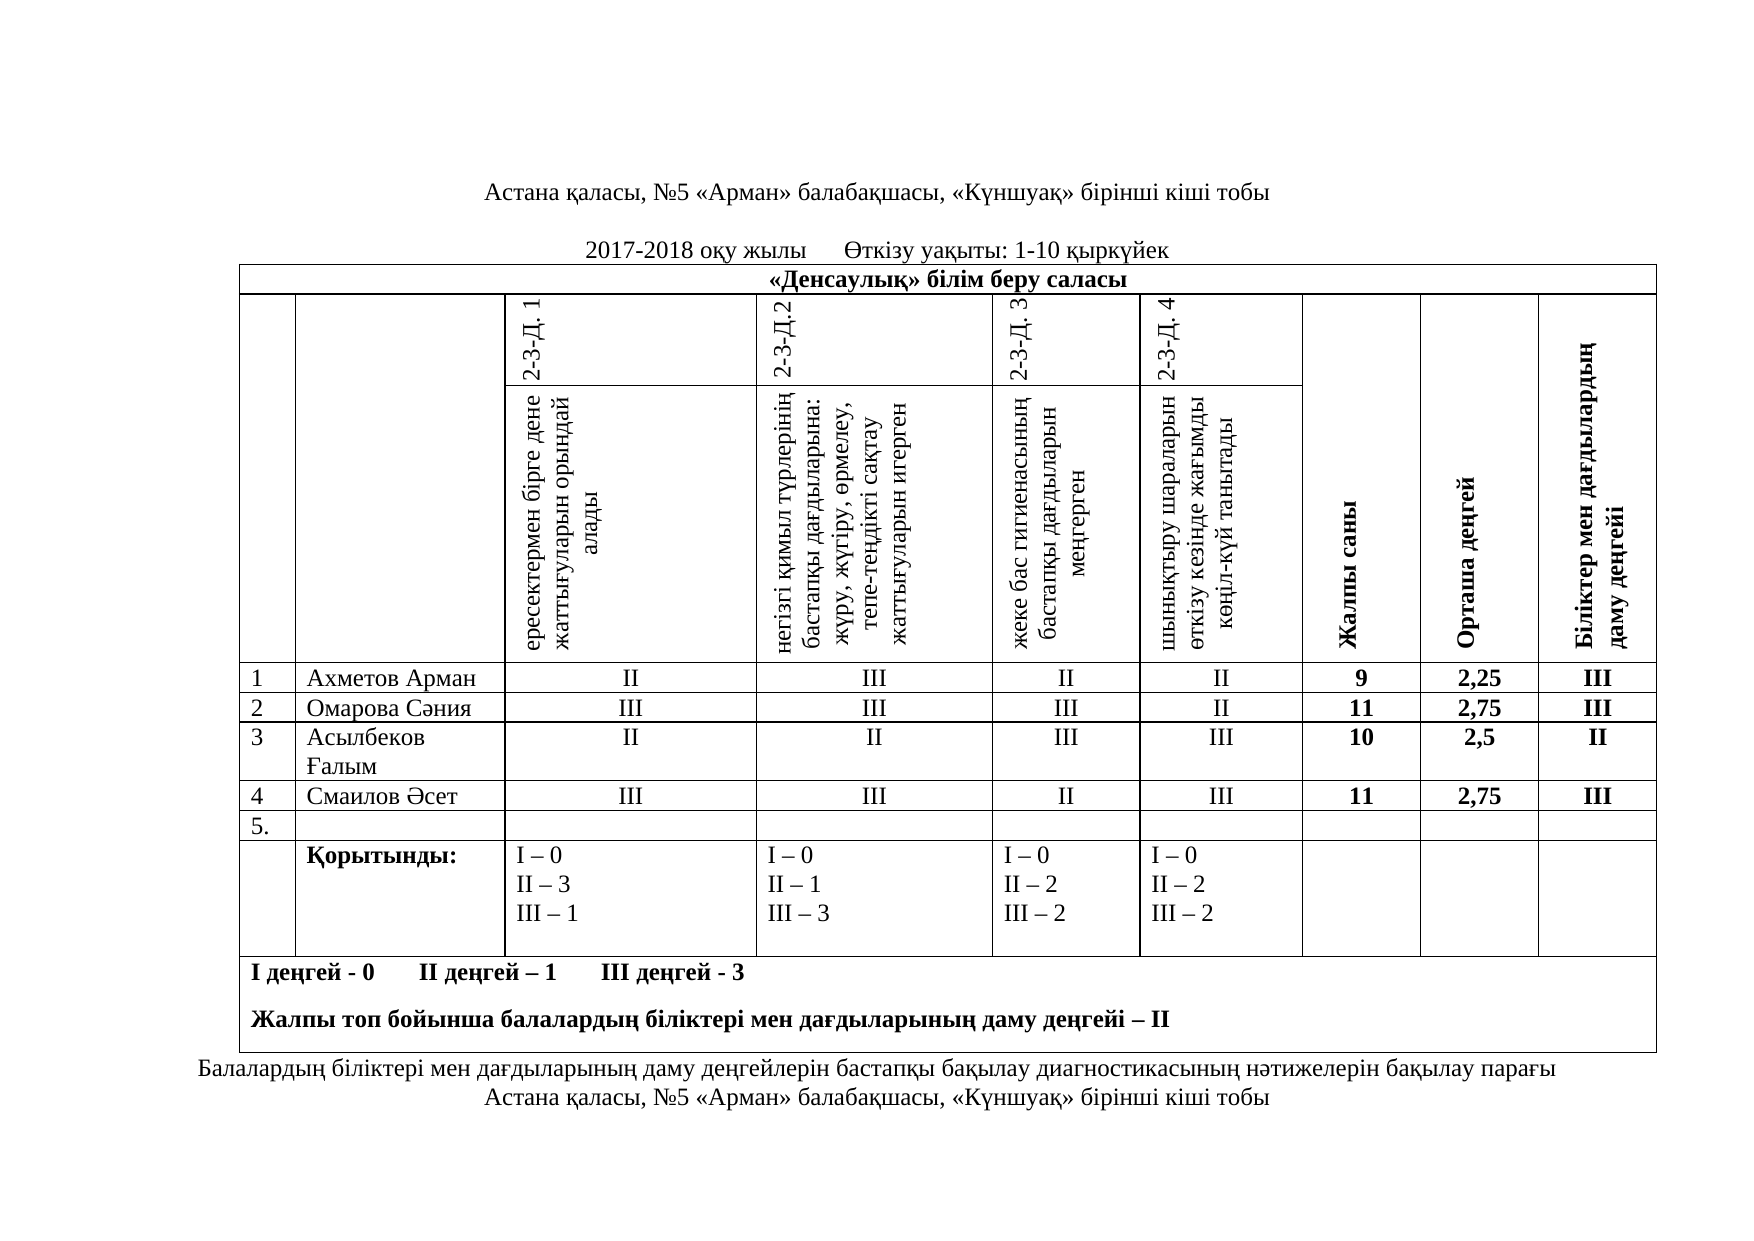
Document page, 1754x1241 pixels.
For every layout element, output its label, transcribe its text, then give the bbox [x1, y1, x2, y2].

table_cell [1141, 811, 1302, 839]
table_cell 11 [1303, 693, 1420, 721]
table_header [296, 295, 504, 662]
table_cell II [993, 781, 1139, 810]
text Астана қаласы, №5 «Арман» балабақшасы, «Күншуақ» бірінші кіші тобы [118, 1082, 1636, 1110]
table_cell [993, 811, 1139, 839]
table_cell 2 [240, 693, 295, 721]
text Астана қаласы, №5 «Арман» балабақшасы, «Күншуақ» бірінші кіші тобы [118, 177, 1636, 206]
table_cell 2,75 [1421, 693, 1538, 721]
table_cell III [1539, 693, 1656, 721]
table_header «Денсаулық» білім беру саласы [240, 265, 1656, 293]
table_header 2-3-Д. 3 [993, 295, 1139, 385]
table_cell I – 0 II – 1 III – 3 [757, 841, 992, 956]
table_cell [1539, 841, 1656, 956]
table_cell II [506, 723, 756, 780]
table_cell II [993, 663, 1139, 692]
table_cell [1539, 811, 1656, 839]
table_cell III [757, 663, 992, 692]
table_cell 9 [1303, 663, 1420, 692]
table_cell I деңгей - 0 II деңгей – 1 III деңгей - 3 Жалпы топ бойынша балалардың біліктері мен дағдыларының даму деңгейі – II [240, 957, 1656, 1052]
table_cell [1421, 811, 1538, 839]
table_header 2-3-Д. 4 [1141, 295, 1302, 385]
table_cell I – 0 II – 2 III – 2 [993, 841, 1139, 956]
table_cell [757, 811, 992, 839]
table_cell III [1141, 781, 1302, 810]
table_cell жеке бас гигиенасының бастапқы дағдыларын меңгерген [993, 386, 1139, 662]
table_cell [1303, 811, 1420, 839]
table_cell I – 0 II – 3 III – 1 [506, 841, 756, 956]
table_cell [240, 841, 295, 956]
table_cell Смаилов Әсет [296, 781, 504, 810]
table_cell II [506, 663, 756, 692]
table_cell III [506, 781, 756, 810]
table_cell 11 [1303, 781, 1420, 810]
table_cell Омарова Сәния [296, 693, 504, 721]
table_cell 4 [240, 781, 295, 810]
table_cell 2,5 [1421, 723, 1538, 780]
table_cell негізгі қимыл түрлерінің бастапқы дағдыларына: жүру, жүгіру, өрмелеу, тепе-теңдікті сақтау жаттығуларын игерген [757, 386, 992, 662]
table_header [240, 295, 295, 662]
table_cell III [1141, 723, 1302, 780]
table_header Орташа деңгей [1421, 295, 1538, 662]
table_cell I – 0 II – 2 III – 2 [1141, 841, 1302, 956]
table_header Жалпы саны [1303, 295, 1420, 662]
table_cell 2,75 [1421, 781, 1538, 810]
table_cell III [1539, 663, 1656, 692]
table_cell [506, 811, 756, 839]
table_cell III [506, 693, 756, 721]
table_cell III [757, 693, 992, 721]
text 2017-2018 оқу жылы Өткізу уақыты: 1-10 қыркүйек [118, 235, 1636, 263]
table_cell 1 [240, 663, 295, 692]
table_cell Ахметов Арман [296, 663, 504, 692]
table_header Біліктер мен дағдылардың даму деңгейі [1539, 295, 1656, 662]
table_cell Асылбеков Ғалым [296, 723, 504, 780]
table_cell III [1539, 781, 1656, 810]
table_cell II [1539, 723, 1656, 780]
table_cell 3 [240, 723, 295, 780]
table_cell III [993, 723, 1139, 780]
text Балалардың біліктері мен дағдыларының даму деңгейлерін бастапқы бақылау диагностикасының нәтижелерін бақылау парағы [118, 1053, 1636, 1082]
table_header 2-3-Д. 1 [506, 295, 756, 385]
table_cell ересектермен бірге дене жаттығуларын орындай алады [506, 386, 756, 662]
table_cell III [757, 781, 992, 810]
table_cell 5. [240, 811, 295, 839]
table_cell [296, 811, 504, 839]
table_cell Қорытынды: [296, 841, 504, 956]
table_cell [1303, 841, 1420, 956]
table_cell [1421, 841, 1538, 956]
table_header 2-3-Д.2 [757, 295, 992, 385]
table_cell 2,25 [1421, 663, 1538, 692]
table_cell II [1141, 693, 1302, 721]
table_cell шынықтыру шараларын өткізу кезінде жағымды көңіл-күй танытады [1141, 386, 1302, 662]
table_cell 10 [1303, 723, 1420, 780]
table_cell II [757, 723, 992, 780]
table_cell III [993, 693, 1139, 721]
table_cell II [1141, 663, 1302, 692]
